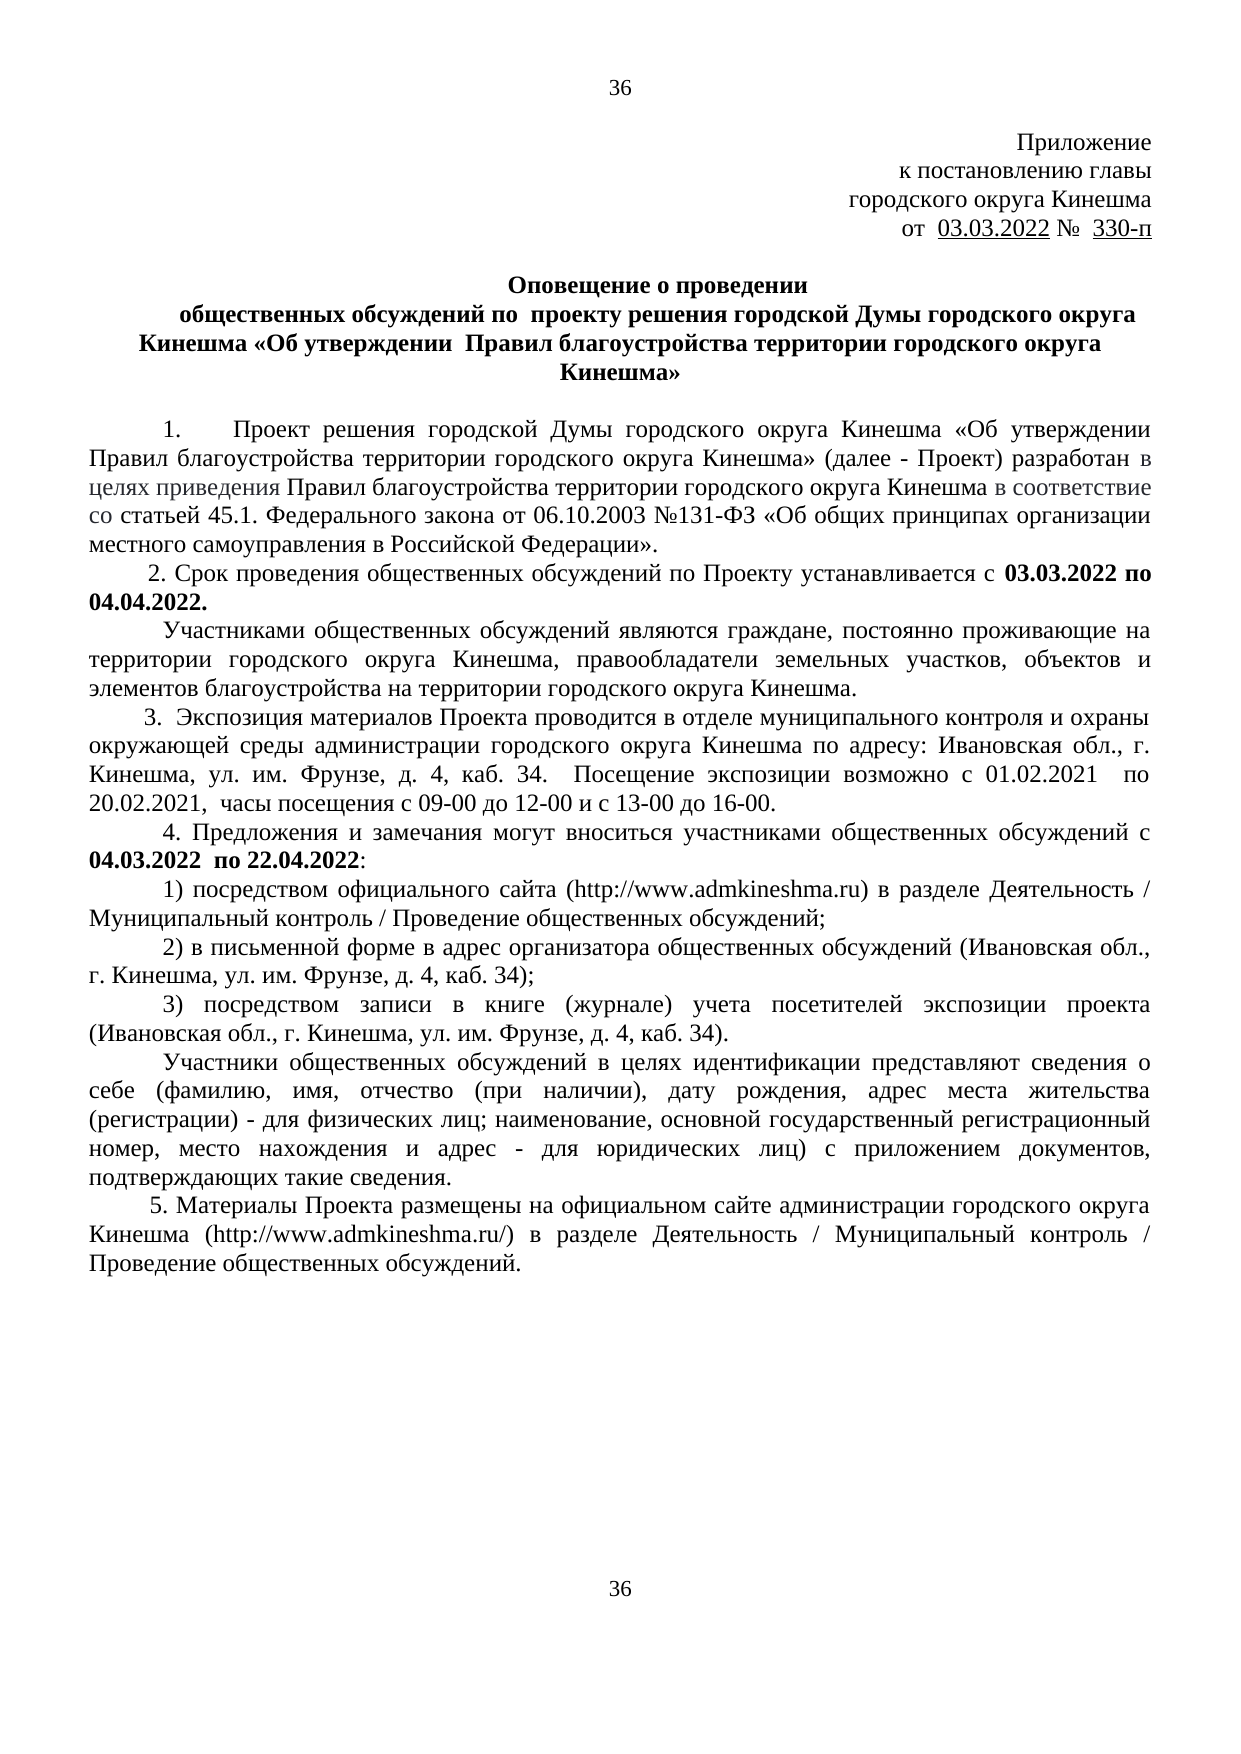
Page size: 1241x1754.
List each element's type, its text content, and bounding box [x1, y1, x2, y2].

text Участники общественных обсуждений в целях идентификации представляют сведения о себе (фамилию, имя, отчество (при наличии), дату рождения, адрес места жительства (регистрации) - для физических лиц; наименование, основной государственный регистрационный номер, место нахождения и адрес - для юридических лиц) с приложением документов, подтверждающих такие сведения. [89, 1047, 1152, 1190]
text 2. Срок проведения общественных обсуждений по Проекту устанавливается с 03.03.2022 по 04.04.2022. [89, 558, 1152, 615]
text общественных обсуждений по проекту решения городской Думы городского округа Кинешма «Об утверждении Правил благоустройства территории городского округа Кинешма» [89, 299, 1152, 385]
text к постановлению главы [89, 155, 1152, 184]
text городского округа Кинешма [89, 184, 1152, 213]
text Участниками общественных обсуждений являются граждане, постоянно проживающие на территории городского округа Кинешма, правообладатели земельных участков, объектов и элементов благоустройства на территории городского округа Кинешма. [89, 615, 1152, 702]
text от 03.03.2022 № 330-п [89, 213, 1152, 242]
text Оповещение о проведении [89, 270, 1152, 299]
text 5. Материалы Проекта размещены на официальном сайте администрации городского округа Кинешма (http://www.admkineshma.ru/) в разделе Деятельность / Муниципальный контроль / Проведение общественных обсуждений. [89, 1190, 1152, 1277]
text Приложение [89, 127, 1152, 155]
text 3) посредством записи в книге (журнале) учета посетителей экспозиции проекта (Ивановская обл., г. Кинешма, ул. им. Фрунзе, д. 4, каб. 34). [89, 989, 1152, 1047]
text 4. Предложения и замечания могут вноситься участниками общественных обсуждений с 04.03.2022 по 22.04.2022: [89, 817, 1152, 874]
text 3. Экспозиция материалов Проекта проводится в отделе муниципального контроля и охраны окружающей среды администрации городского округа Кинешма по адресу: Ивановская обл., г. Кинешма, ул. им. Фрунзе, д. 4, каб. 34. Посещение экспозиции возможно с 01.02.2021 по 20.02.2021, часы посещения с 09-00 до 12-00 и с 13-00 до 16-00. [89, 702, 1152, 817]
text 1) посредством официального сайта (http://www.admkineshma.ru) в разделе Деятельность / Муниципальный контроль / Проведение общественных обсуждений; [89, 874, 1152, 932]
text 1. Проект решения городской Думы городского округа Кинешма «Об утверждении Правил благоустройства территории городского округа Кинешма» (далее - Проект) разработан в целях приведения Правил благоустройства территории городского округа Кинешма в соответствие со статьей 45.1. Федерального закона от 06.10.2003 №131-ФЗ «Об общих принципах организации местного самоуправления в Российской Федерации». [89, 414, 1152, 558]
text 2) в письменной форме в адрес организатора общественных обсуждений (Ивановская обл., г. Кинешма, ул. им. Фрунзе, д. 4, каб. 34); [89, 932, 1152, 989]
